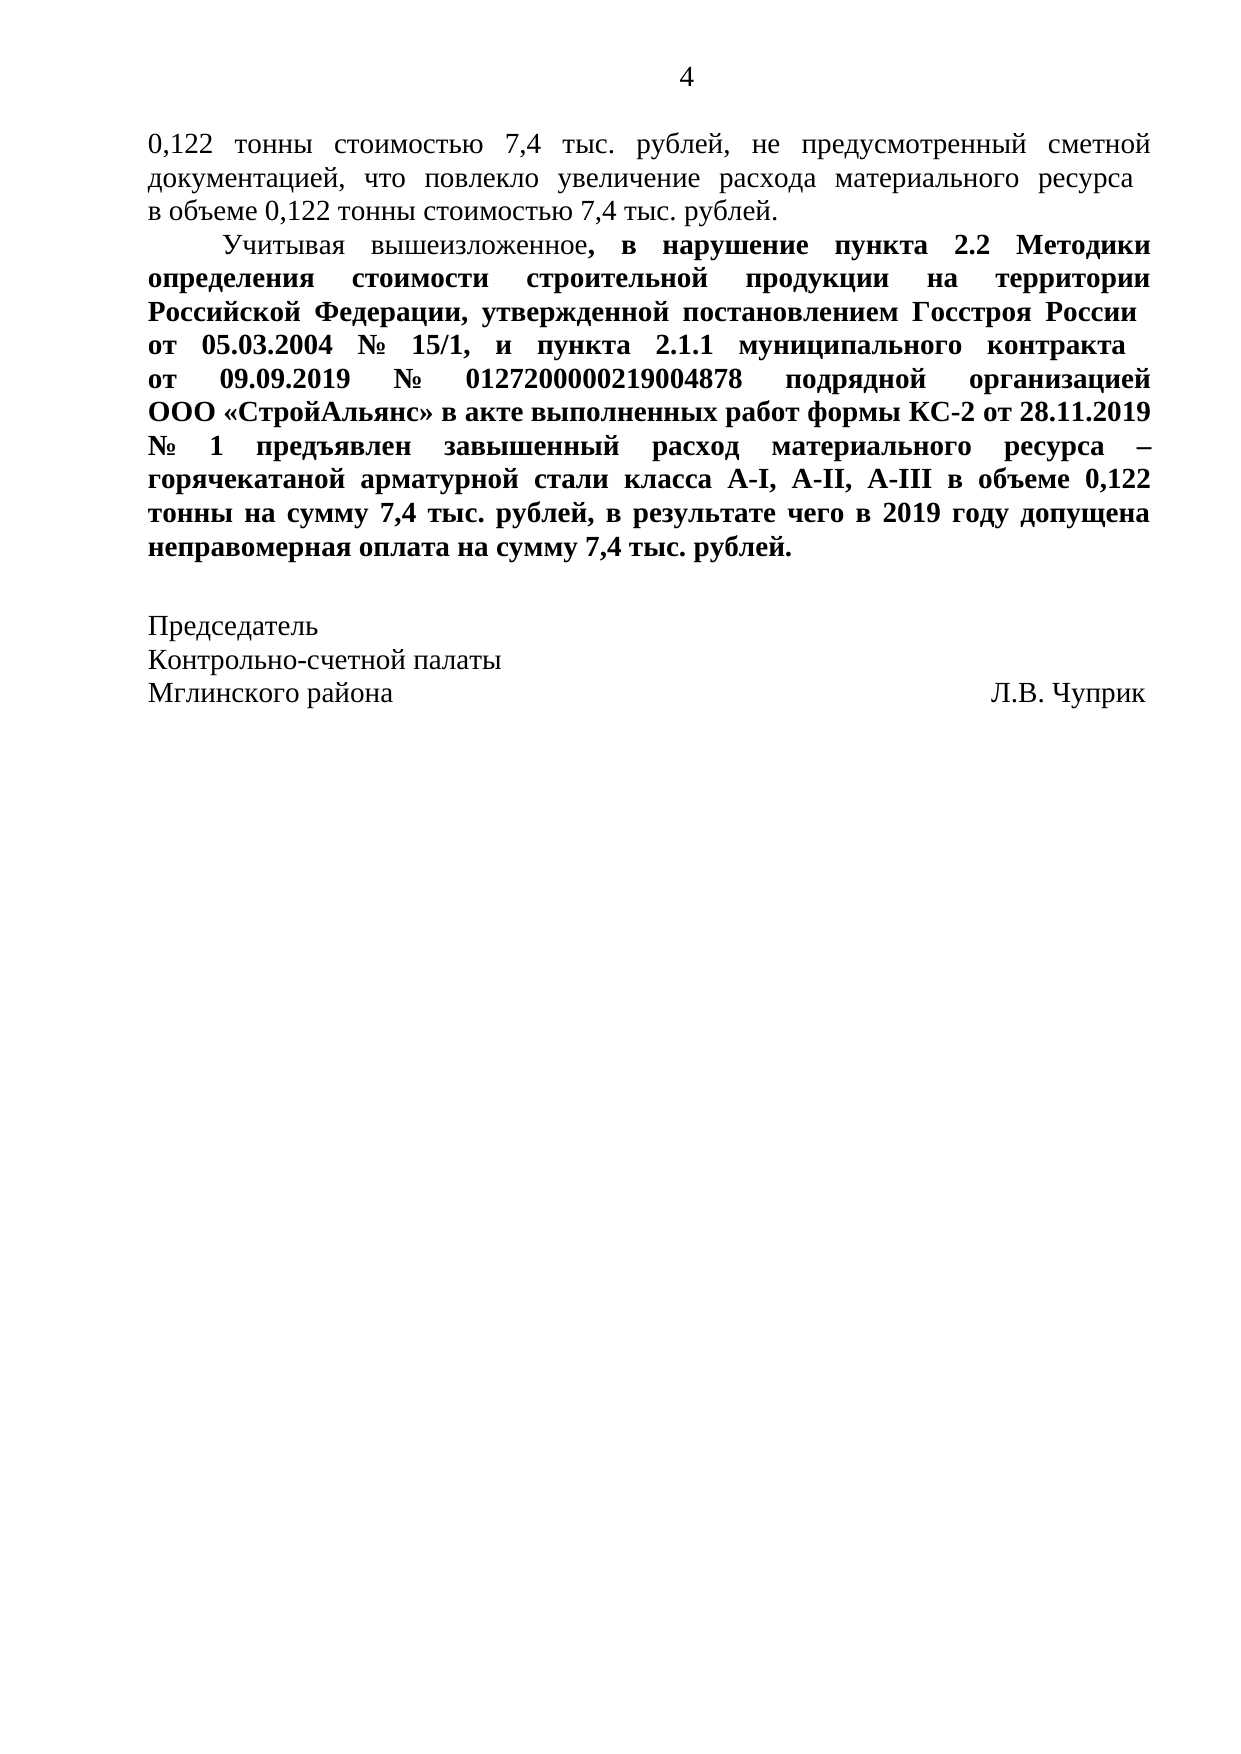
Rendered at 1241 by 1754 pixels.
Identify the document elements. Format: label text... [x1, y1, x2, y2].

text Контрольно-счетной палаты [148, 642, 1152, 675]
text Мглинского района Л.В. Чуприк [148, 675, 1152, 709]
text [148, 126, 1152, 227]
text Председатель [148, 608, 1152, 642]
text Учитывая вышеизложенное, в нарушение пункта 2.2 Методики определения стоимости строительной продукции на территории Российской Федерации, утвержденной постановлением Госстроя России от 05.03.2004 № 15/1, и пункта 2.1.1 муниципального контракта от 09.09.2019 № 0127200000219004878 подрядной организацией ООО «СтройАльянс» в акте выполненных работ формы КС-2 от 28.11.2019 № 1 предъявлен завышенный расход материального ресурса – горячекатаной арматурной стали класса А-I, А-II, А-III в объеме 0,122 тонны на сумму 7,4 тыс. рублей, в результате чего в 2019 году допущена неправомерная оплата на сумму 7,4 тыс. рублей. [148, 227, 1152, 562]
